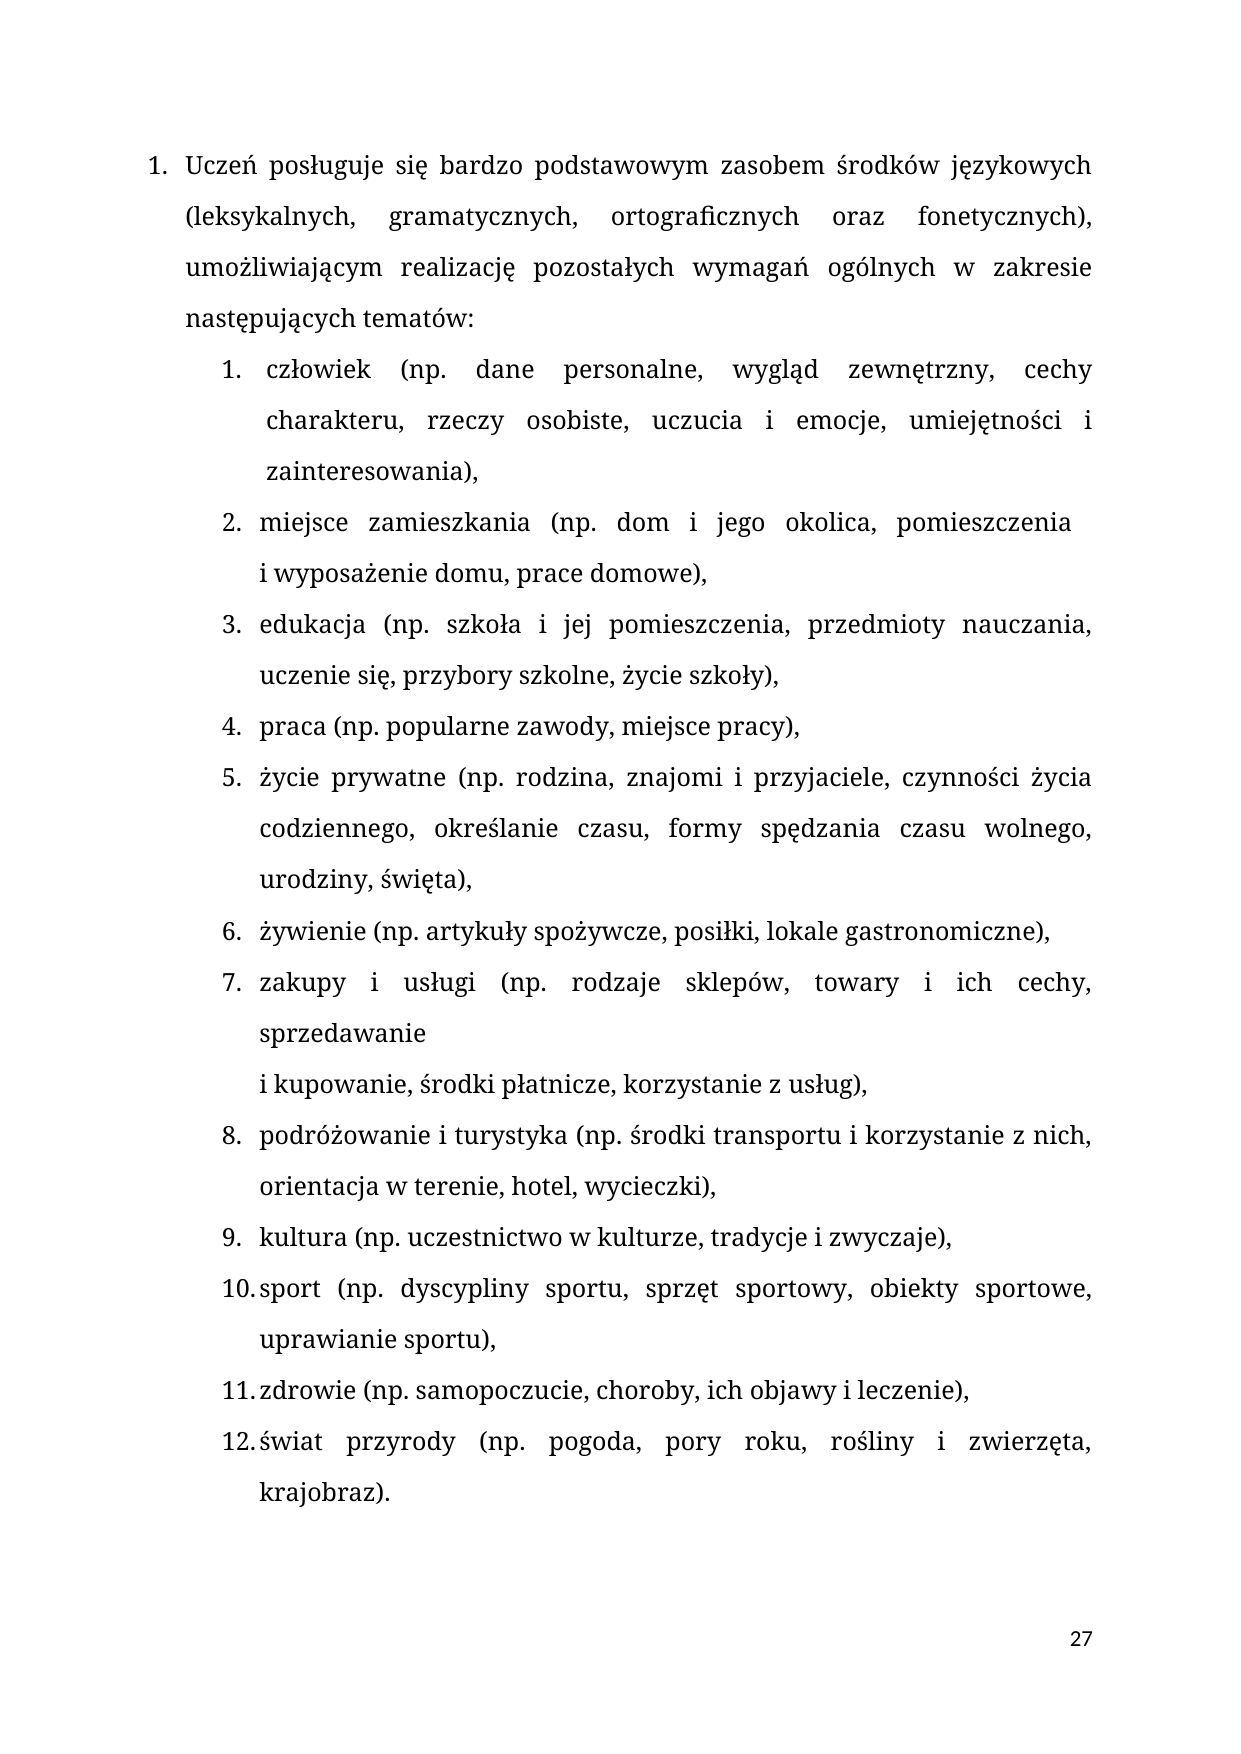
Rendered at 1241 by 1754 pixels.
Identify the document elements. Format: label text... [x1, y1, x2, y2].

list Uczeń posługuje się bardzo podstawowym zasobem środków językowych (leksykalnych, gramatycznych, ortograficznych oraz fonetycznych), umożliwiającym realizację pozostałych wymagań ogólnych w zakresie następujących tematów: [148, 148, 1093, 335]
list zdrowie (np. samopoczucie, choroby, ich objawy i leczenie), [222, 1373, 1093, 1407]
list świat przyrody (np. pogoda, pory roku, rośliny i zwierzęta, krajobraz). [222, 1424, 1093, 1509]
list zakupy i usługi (np. rodzaje sklepów, towary i ich cechy, sprzedawanie i kupowanie, środki płatnicze, korzystanie z usług), [222, 964, 1093, 1100]
list kultura (np. uczestnictwo w kulturze, tradycje i zwyczaje), [222, 1219, 1093, 1253]
list edukacja (np. szkoła i jej pomieszczenia, przedmioty nauczania, uczenie się, przybory szkolne, życie szkoły), [222, 607, 1093, 692]
list żywienie (np. artykuły spożywcze, posiłki, lokale gastronomiczne), [222, 913, 1093, 947]
list sport (np. dyscypliny sportu, sprzęt sportowy, obiekty sportowe, uprawianie sportu), [222, 1271, 1093, 1356]
list życie prywatne (np. rodzina, znajomi i przyjaciele, czynności życia codziennego, określanie czasu, formy spędzania czasu wolnego, urodziny, święta), [222, 760, 1093, 896]
list człowiek (np. dane personalne, wygląd zewnętrzny, cechy charakteru, rzeczy osobiste, uczucia i emocje, umiejętności i zainteresowania), [221, 352, 1093, 488]
list praca (np. popularne zawody, miejsce pracy), [222, 709, 1093, 743]
list podróżowanie i turystyka (np. środki transportu i korzystanie z nich, orientacja w terenie, hotel, wycieczki), [222, 1117, 1093, 1202]
list miejsce zamieszkania (np. dom i jego okolica, pomieszczenia i wyposażenie domu, prace domowe), [222, 505, 1093, 590]
